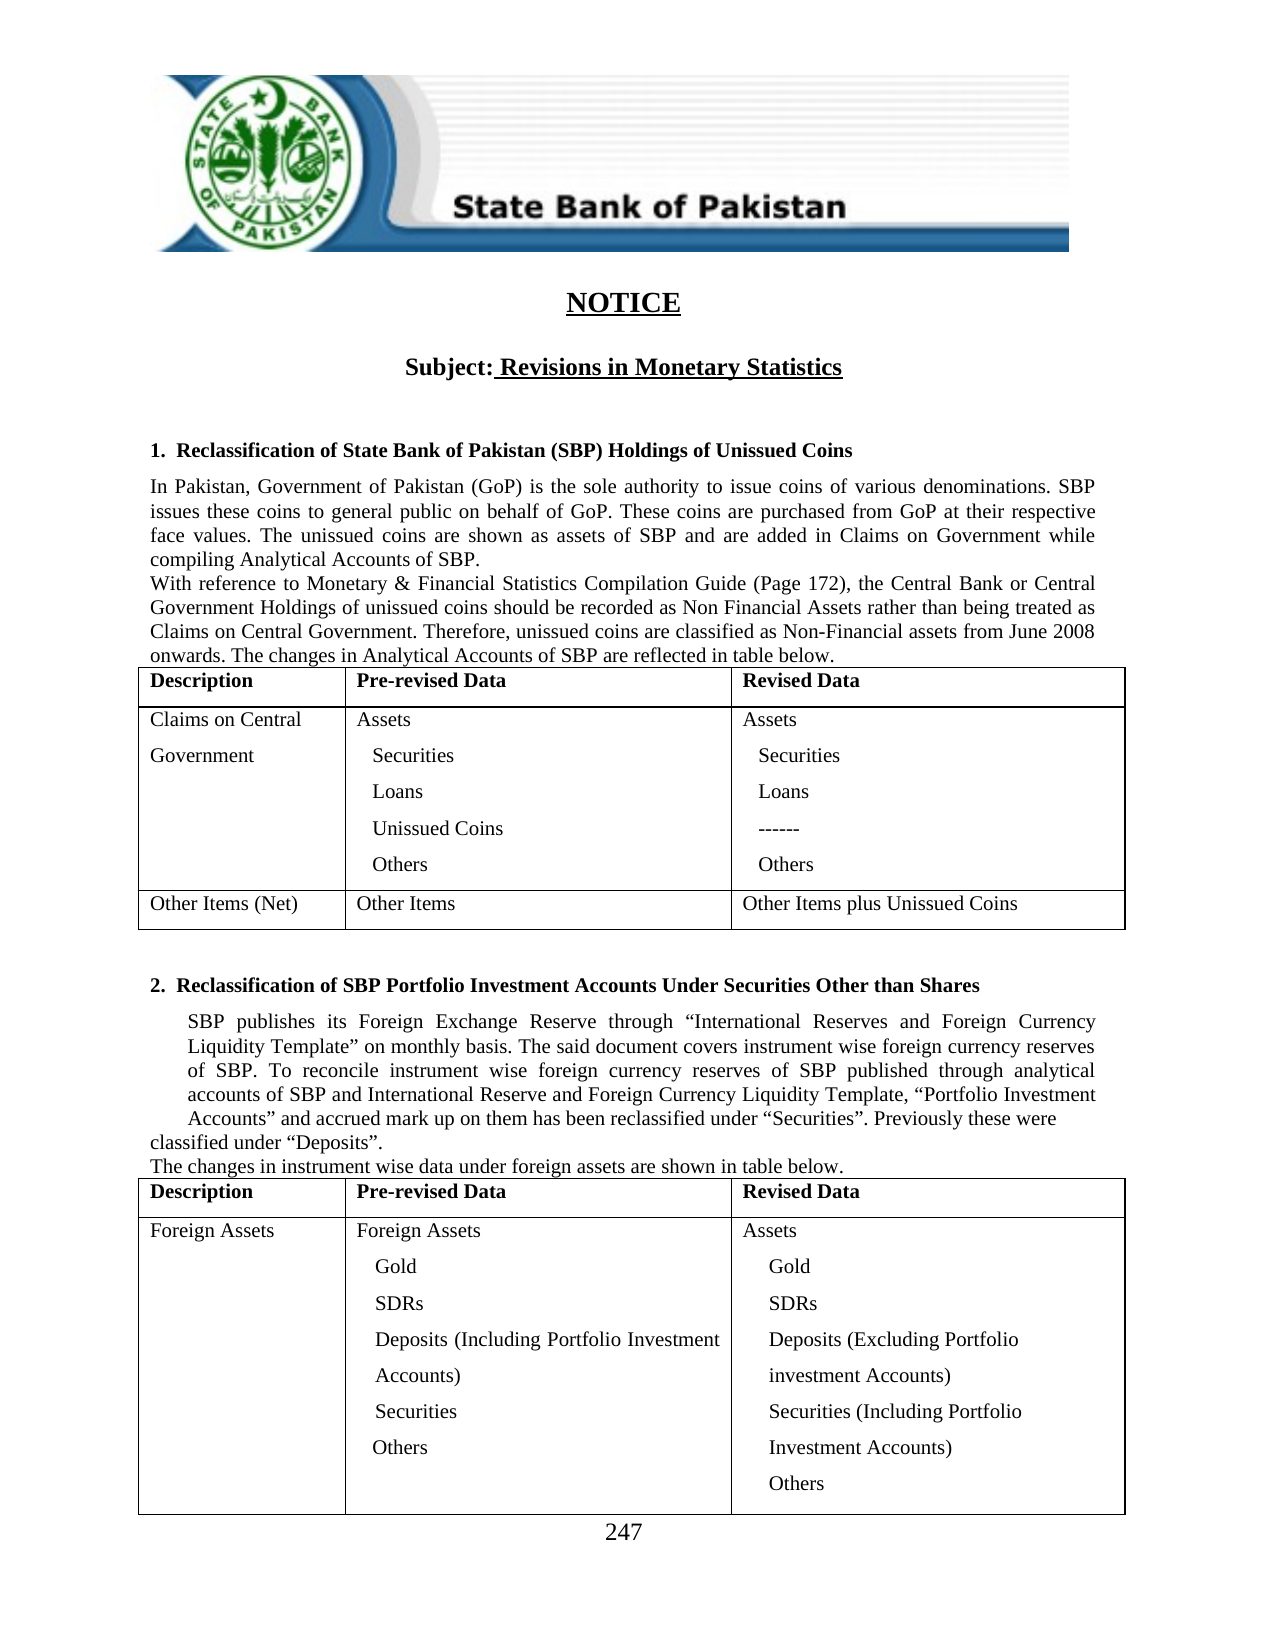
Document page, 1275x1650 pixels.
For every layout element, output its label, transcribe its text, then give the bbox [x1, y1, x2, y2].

table_header Description [139, 668, 345, 706]
table_cell Assets Securities Loans Unissued Coins Others [346, 708, 731, 890]
text 2. Reclassification of SBP Portfolio Investment Accounts Under Securities Other than Shares [150, 973, 1097, 997]
text The changes in instrument wise data under foreign assets are shown in table below. [150, 1154, 1097, 1178]
table_header Revised Data [732, 1179, 1124, 1217]
text 1. Reclassification of State Bank of Pakistan (SBP) Holdings of Unissued Coins [150, 438, 1097, 462]
text classified under “Deposits”. [150, 1130, 1097, 1154]
text Subject: Revisions in Monetary Statistics [150, 352, 1097, 381]
table_header Pre-revised Data [346, 1179, 731, 1217]
table_cell Other Items [346, 891, 731, 929]
text NOTICE [150, 285, 1097, 319]
table_cell Foreign Assets Gold SDRs Deposits (Including Portfolio Investment Accounts) Securities Others [346, 1218, 731, 1514]
table_header Pre-revised Data [346, 668, 731, 706]
text SBP publishes its Foreign Exchange Reserve through “International Reserves and Foreign Currency Liquidity Template” on monthly basis. The said document covers instrument wise foreign currency reserves of SBP. To reconcile instrument wise foreign currency reserves of SBP published through analytical accounts of SBP and International Reserve and Foreign Currency Liquidity Template, “Portfolio Investment Accounts” and accrued mark up on them has been reclassified under “Securities”. Previously these were [187, 1009, 1097, 1130]
table_cell Assets Gold SDRs Deposits (Excluding Portfolio investment Accounts) Securities (Including Portfolio Investment Accounts) Others [732, 1218, 1124, 1514]
table_cell Assets Securities Loans ------ Others [732, 708, 1124, 890]
table_header Revised Data [732, 668, 1124, 706]
table_cell Other Items (Net) [139, 891, 345, 929]
table_cell Foreign Assets [139, 1218, 345, 1514]
picture [150, 75, 1069, 252]
table_cell Other Items plus Unissued Coins [732, 891, 1124, 929]
text With reference to Monetary & Financial Statistics Compilation Guide (Page 172), the Central Bank or Central Government Holdings of unissued coins should be recorded as Non Financial Assets rather than being treated as Claims on Central Government. Therefore, unissued coins are classified as Non-Financial assets from June 2008 onwards. The changes in Analytical Accounts of SBP are reflected in table below. [150, 571, 1097, 667]
text In Pakistan, Government of Pakistan (GoP) is the sole authority to issue coins of various denominations. SBP issues these coins to general public on behalf of GoP. These coins are purchased from GoP at their respective face values. The unissued coins are shown as assets of SBP and are added in Claims on Government while compiling Analytical Accounts of SBP. [150, 474, 1097, 571]
table_header Description [139, 1179, 345, 1217]
table_cell Claims on Central Government [139, 708, 345, 890]
